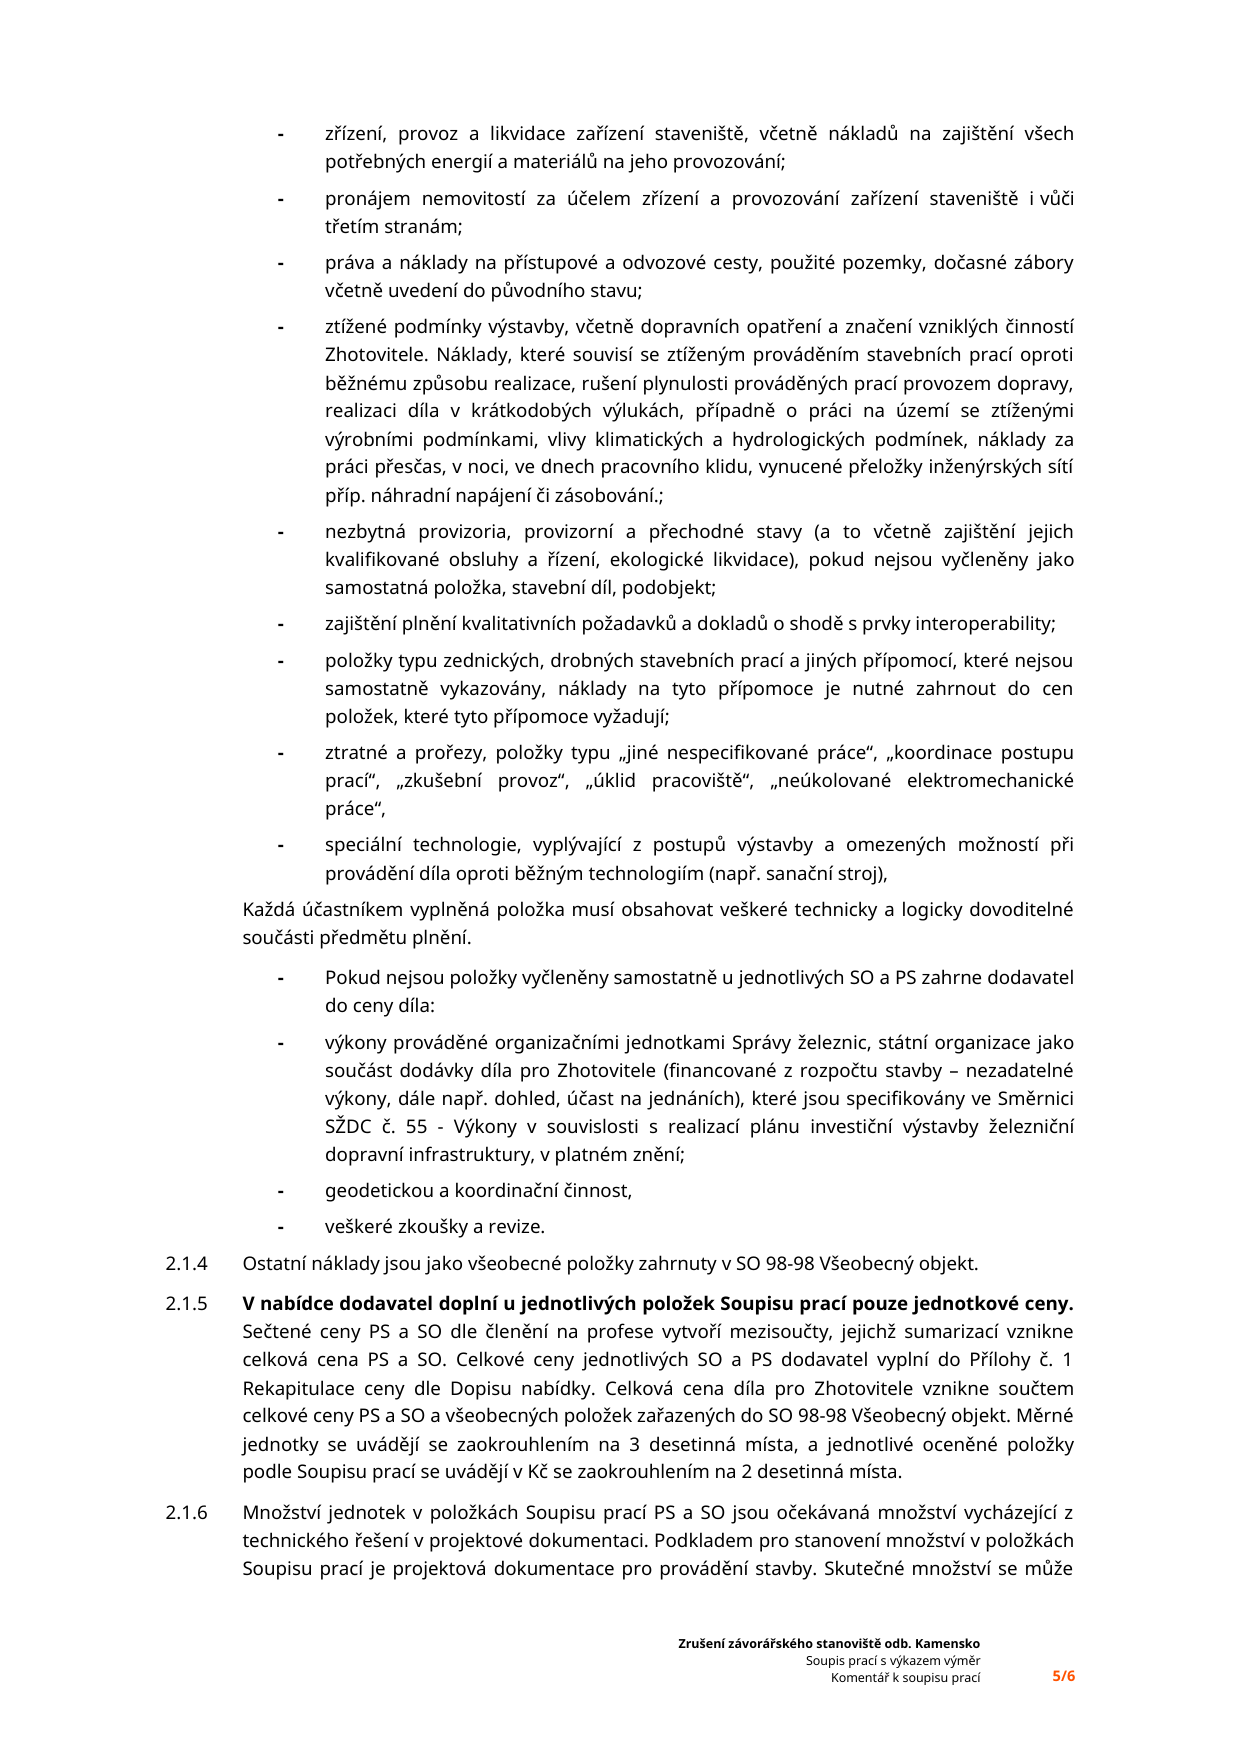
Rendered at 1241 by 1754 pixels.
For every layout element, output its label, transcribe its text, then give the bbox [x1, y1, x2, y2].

text položky typu zednických, drobných stavebních prací a jiných přípomocí, které nejsou samostatně vykazovány, náklady na tyto přípomoce je nutné zahrnout do cen položek, které tyto přípomoce vyžadují; [278, 647, 1075, 728]
text Každá účastníkem vyplněná položka musí obsahovat veškeré technicky a logicky dovoditelné součásti předmětu plnění. [242, 896, 1075, 950]
text speciální technologie, vyplývající z postupů výstavby a omezených možností při provádění díla oproti běžným technologiím (např. sanační stroj), [278, 832, 1075, 885]
text nezbytná provizoria, provizorní a přechodné stavy (a to včetně zajištění jejich kvalifikované obsluhy a řízení, ekologické likvidace), pokud nejsou vyčleněny jako samostatná položka, stavební díl, podobjekt; [278, 518, 1075, 600]
text V nabídce dodavatel doplní u jednotlivých položek Soupisu prací pouze jednotkové ceny. Sečtené ceny PS a SO dle členění na profese vytvoří mezisoučty, jejichž sumarizací vznikne celková cena PS a SO. Celkové ceny jednotlivých SO a PS dodavatel vyplní do Přílohy č. 1 Rekapitulace ceny dle Dopisu nabídky. Celková cena díla pro Zhotovitele vznikne součtem celkové ceny PS a SO a všeobecných položek zařazených do SO 98-98 Všeobecný objekt. Měrné jednotky se uvádějí se zaokrouhlením na 3 desetinná místa, a jednotlivé oceněné položky podle Soupisu prací se uvádějí v Kč se zaokrouhlením na 2 desetinná místa. [165, 1291, 1075, 1484]
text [165, 1499, 1075, 1581]
text ztížené podmínky výstavby, včetně dopravních opatření a značení vzniklých činností Zhotovitele. Náklady, které souvisí se ztíženým prováděním stavebních prací oproti běžnému způsobu realizace, rušení plynulosti prováděných prací provozem dopravy, realizaci díla v krátkodobých výlukách, případně o práci na území se ztíženými výrobními podmínkami, vlivy klimatických a hydrologických podmínek, náklady za práci přesčas, v noci, ve dnech pracovního klidu, vynucené přeložky inženýrských sítí příp. náhradní napájení či zásobování.; [278, 314, 1075, 507]
text zajištění plnění kvalitativních požadavků a dokladů o shodě s prvky interoperability; [278, 611, 1075, 636]
text ztratné a prořezy, položky typu „jiné nespecifikované práce“, „koordinace postupu prací“, „zkušební provoz“, „úklid pracoviště“, „neúkolované elektromechanické práce“, [278, 739, 1075, 821]
text Ostatní náklady jsou jako všeobecné položky zahrnuty v SO 98-98 Všeobecný objekt. [165, 1250, 1075, 1276]
text práva a náklady na přístupové a odvozové cesty, použité pozemky, dočasné zábory včetně uvedení do původního stavu; [278, 249, 1075, 303]
text pronájem nemovitostí za účelem zřízení a provozování zařízení staveniště i vůči třetím stranám; [278, 185, 1075, 238]
text geodetickou a koordinační činnost, [278, 1177, 1075, 1203]
text výkony prováděné organizačními jednotkami Správy železnic, státní organizace jako součást dodávky díla pro Zhotovitele (financované z rozpočtu stavby – nezadatelné výkony, dále např. dohled, účast na jednáních), které jsou specifikovány ve Směrnici SŽDC č. 55 - Výkony v souvislosti s realizací plánu investiční výstavby železniční dopravní infrastruktury, v platném znění; [278, 1029, 1075, 1167]
text zřízení, provoz a likvidace zařízení staveniště, včetně nákladů na zajištění všech potřebných energií a materiálů na jeho provozování; [278, 121, 1075, 174]
text veškeré zkoušky a revize. [278, 1214, 1075, 1239]
text Pokud nejsou položky vyčleněny samostatně u jednotlivých SO a PS zahrne dodavatel do ceny díla: [278, 965, 1075, 1018]
